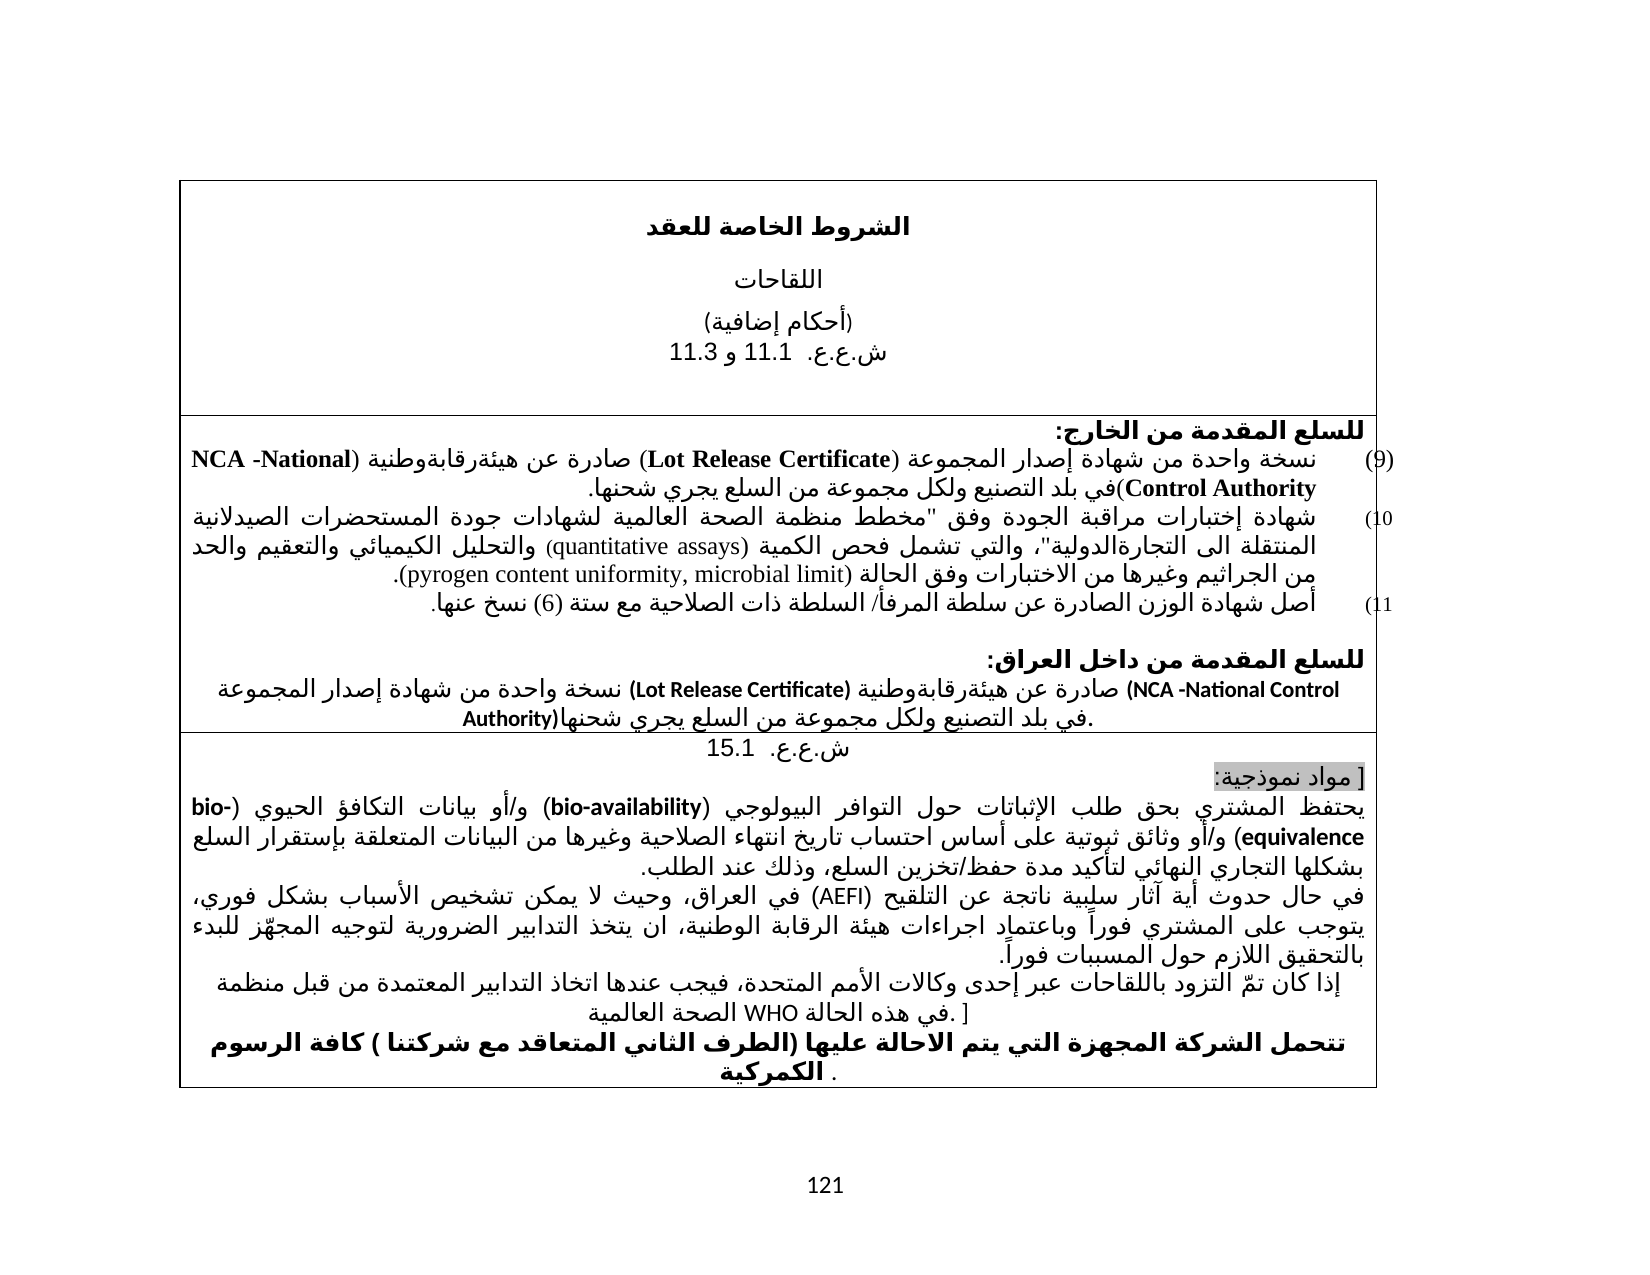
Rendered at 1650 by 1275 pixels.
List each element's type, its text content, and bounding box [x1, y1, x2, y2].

table_cell ش.ع.ع. 15.1 [ مواد نموذجية: يحتفظ المشتري بحق طلب الإثباتات حول التوافر البيولوجي (bio-availability) و/أو بيانات التكافؤ الحيوي (bio-equivalence) و/أو وثائق ثبوتية على أساس احتساب تاريخ انتهاء الصلاحية وغيرها من البيانات المتعلقة بإستقرار السلع بشكلها التجاري النهائي لتأكيد مدة حفظ/تخزين السلع، وذلك عند الطلب. في حال حدوث أية آثار سلبية ناتجة عن التلقيح (AEFI) في العراق، وحيث لا يمكن تشخيص الأسباب بشكل فوري، يتوجب على المشتري فوراً وباعتماد اجراءات هيئة الرقابة الوطنية، ان يتخذ التدابير الضرورية لتوجيه المجهّز للبدء بالتحقيق اللازم حول المسببات فوراً. إذا كان تمّ التزود باللقاحات عبر إحدى وكالات الأمم المتحدة، فيجب عندها اتخاذ التدابير المعتمدة من قبل منظمة الصحة العالمية WHO في هذه الحالة. ] تتحمل الشركة المجهزة التي يتم الاحالة عليها (الطرف الثاني المتعاقد مع شركتنا ) كافة الرسوم الكمركية . [181, 733, 1376, 1087]
table_cell للسلع المقدمة من الخارج: نسخة واحدة من شهادة إصدار المجموعة (Lot Release Certificate) صادرة عن هيئةرقابةوطنية (NCA -National Control Authority)في بلد التصنيع ولكل مجموعة من السلع يجري شحنها. شهادة إختبارات مراقبة الجودة وفق "مخطط منظمة الصحة العالمية لشهادات جودة المستحضرات الصيدلانية المنتقلة الى التجارةالدولية"، والتي تشمل فحص الكمية (quantitative assays) والتحليل الكيميائي والتعقيم والحد من الجراثيم وغيرها من الاختبارات وفق الحالة (pyrogen content uniformity, microbial limit). أصل شهادة الوزن الصادرة عن سلطة المرفأ/ السلطة ذات الصلاحية مع ستة (6) نسخ عنها. للسلع المقدمة من داخل العراق: نسخة واحدة من شهادة إصدار المجموعة (Lot Release Certificate) صادرة عن هيئةرقابةوطنية (NCA -National Control Authority)في بلد التصنيع ولكل مجموعة من السلع يجري شحنها. [181, 416, 1376, 732]
table_cell الشروط الخاصة للعقد اللقاحات (أحكام إضافية) ش.ع.ع. 11.1 و 11.3 [181, 181, 1376, 415]
